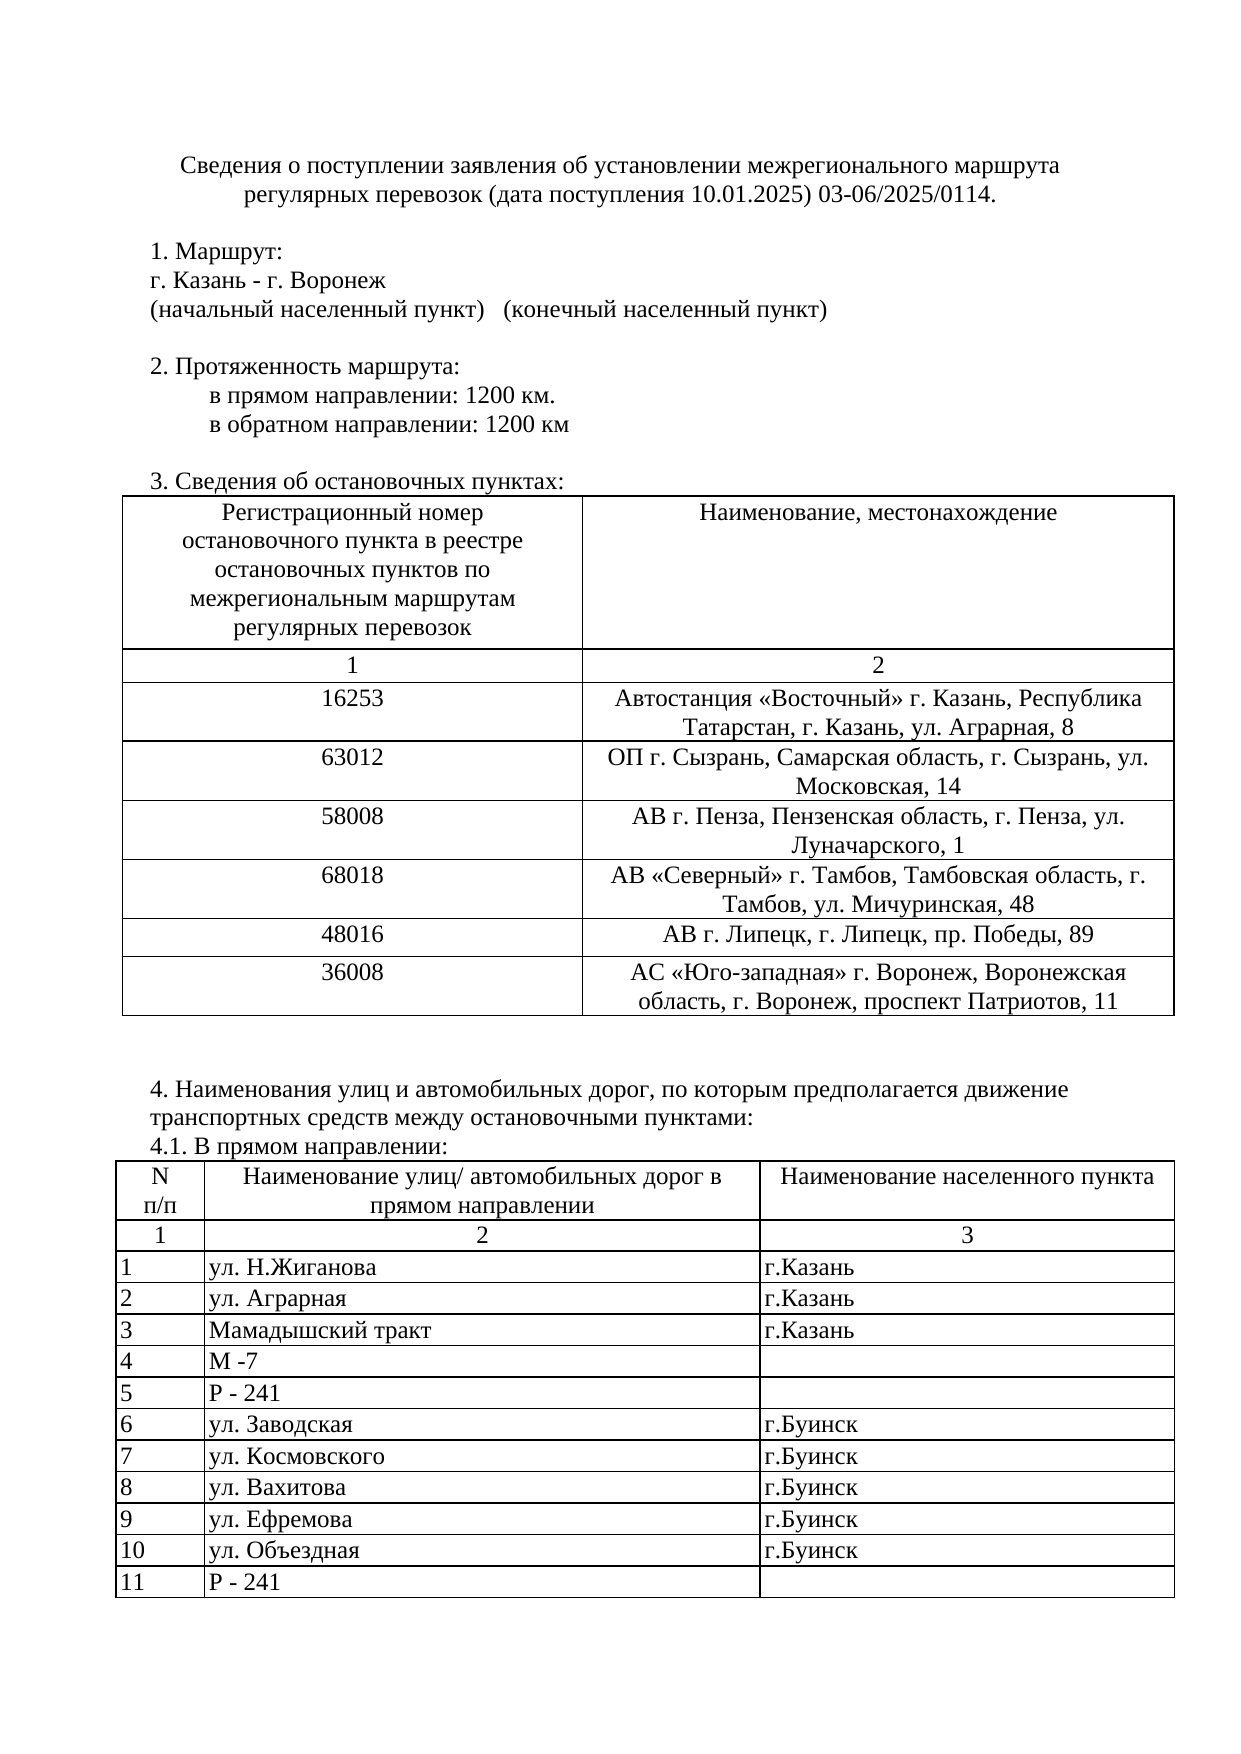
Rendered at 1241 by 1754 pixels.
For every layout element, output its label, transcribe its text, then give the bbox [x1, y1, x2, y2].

table_cell 48016 [123, 919, 582, 956]
table_cell 11 [117, 1567, 204, 1596]
table_cell АВ г. Липецк, г. Липецк, пр. Победы, 89 [583, 919, 1173, 956]
table_cell АВ г. Пенза, Пензенская область, г. Пенза, ул. Луначарского, 1 [583, 801, 1173, 858]
table_cell 58008 [123, 801, 582, 858]
table_cell Автостанция «Восточный» г. Казань, Республика Татарстан, г. Казань, ул. Аграрная, 8 [583, 683, 1173, 740]
text 4.1. В прямом направлении: [150, 1131, 1090, 1160]
table_cell ул. Космовского [205, 1441, 759, 1471]
table_header N п/п [117, 1162, 204, 1219]
table_header Регистрационный номер остановочного пункта в реестре остановочных пунктов по межрегиональным маршрутам регулярных перевозок [123, 497, 582, 648]
table_cell 4 [117, 1346, 204, 1376]
table_cell 2 [583, 650, 1173, 681]
table_cell 3 [117, 1315, 204, 1345]
table_header Наименование, местонахождение [583, 497, 1173, 648]
table_cell 3 [761, 1221, 1174, 1250]
table_cell ул. Ефремова [205, 1504, 759, 1533]
text в прямом направлении: 1200 км. [150, 380, 1090, 409]
text (начальный населенный пункт) (конечный населенный пункт) [150, 294, 1090, 322]
table_cell Мамадышский тракт [205, 1315, 759, 1345]
table_cell ОП г. Сызрань, Самарская область, г. Сызрань, ул. Московская, 14 [583, 742, 1173, 799]
text 2. Протяженность маршрута: [150, 351, 1090, 380]
table_cell АВ «Северный» г. Тамбов, Тамбовская область, г. Тамбов, ул. Мичуринская, 48 [583, 860, 1173, 918]
table_cell г.Буинск [761, 1504, 1174, 1533]
table_cell Р - 241 [205, 1567, 759, 1596]
table_cell 8 [117, 1472, 204, 1502]
table_cell 68018 [123, 860, 582, 918]
table_cell ул. Вахитова [205, 1472, 759, 1502]
text 4. Наименования улиц и автомобильных дорог, по которым предполагается движение транспортных средств между остановочными пунктами: [150, 1074, 1090, 1131]
table_cell 7 [117, 1441, 204, 1471]
table_cell [761, 1346, 1174, 1376]
table_cell 2 [117, 1283, 204, 1313]
table_cell Р - 241 [205, 1378, 759, 1408]
table_header Наименование улиц/ автомобильных дорог в прямом направлении [205, 1162, 759, 1219]
table_cell 6 [117, 1409, 204, 1439]
table_cell г.Буинск [761, 1472, 1174, 1502]
table_cell 36008 [123, 957, 582, 1014]
text в обратном направлении: 1200 км [150, 409, 1090, 437]
table_cell М -7 [205, 1346, 759, 1376]
table_cell 2 [205, 1221, 759, 1250]
table_cell ул. Аграрная [205, 1283, 759, 1313]
table_cell АС «Юго-западная» г. Воронеж, Воронежская область, г. Воронеж, проспект Патриотов, 11 [583, 957, 1173, 1014]
text г. Казань - г. Воронеж [150, 265, 1090, 294]
table_cell 9 [117, 1504, 204, 1533]
table_cell 16253 [123, 683, 582, 740]
table_cell 1 [123, 650, 582, 681]
table_cell г.Казань [761, 1283, 1174, 1313]
table_cell 1 [117, 1252, 204, 1282]
table_cell г.Буинск [761, 1535, 1174, 1565]
table_cell 63012 [123, 742, 582, 799]
table_cell [761, 1567, 1174, 1596]
text Сведения о поступлении заявления об установлении межрегионального маршрута регулярных перевозок (дата поступления 10.01.2025) 03-06/2025/0114. [150, 150, 1090, 207]
text 3. Сведения об остановочных пунктах: [150, 466, 1090, 495]
table_cell г.Казань [761, 1252, 1174, 1282]
text 1. Маршрут: [150, 236, 1090, 265]
table_cell г.Казань [761, 1315, 1174, 1345]
table_cell [761, 1378, 1174, 1408]
table_cell 10 [117, 1535, 204, 1565]
table_cell ул. Н.Жиганова [205, 1252, 759, 1282]
table_header Наименование населенного пункта [761, 1162, 1174, 1219]
table_cell 5 [117, 1378, 204, 1408]
table_cell 1 [117, 1221, 204, 1250]
table_cell ул. Заводская [205, 1409, 759, 1439]
table_cell ул. Объездная [205, 1535, 759, 1565]
table_cell г.Буинск [761, 1441, 1174, 1471]
table_cell г.Буинск [761, 1409, 1174, 1439]
